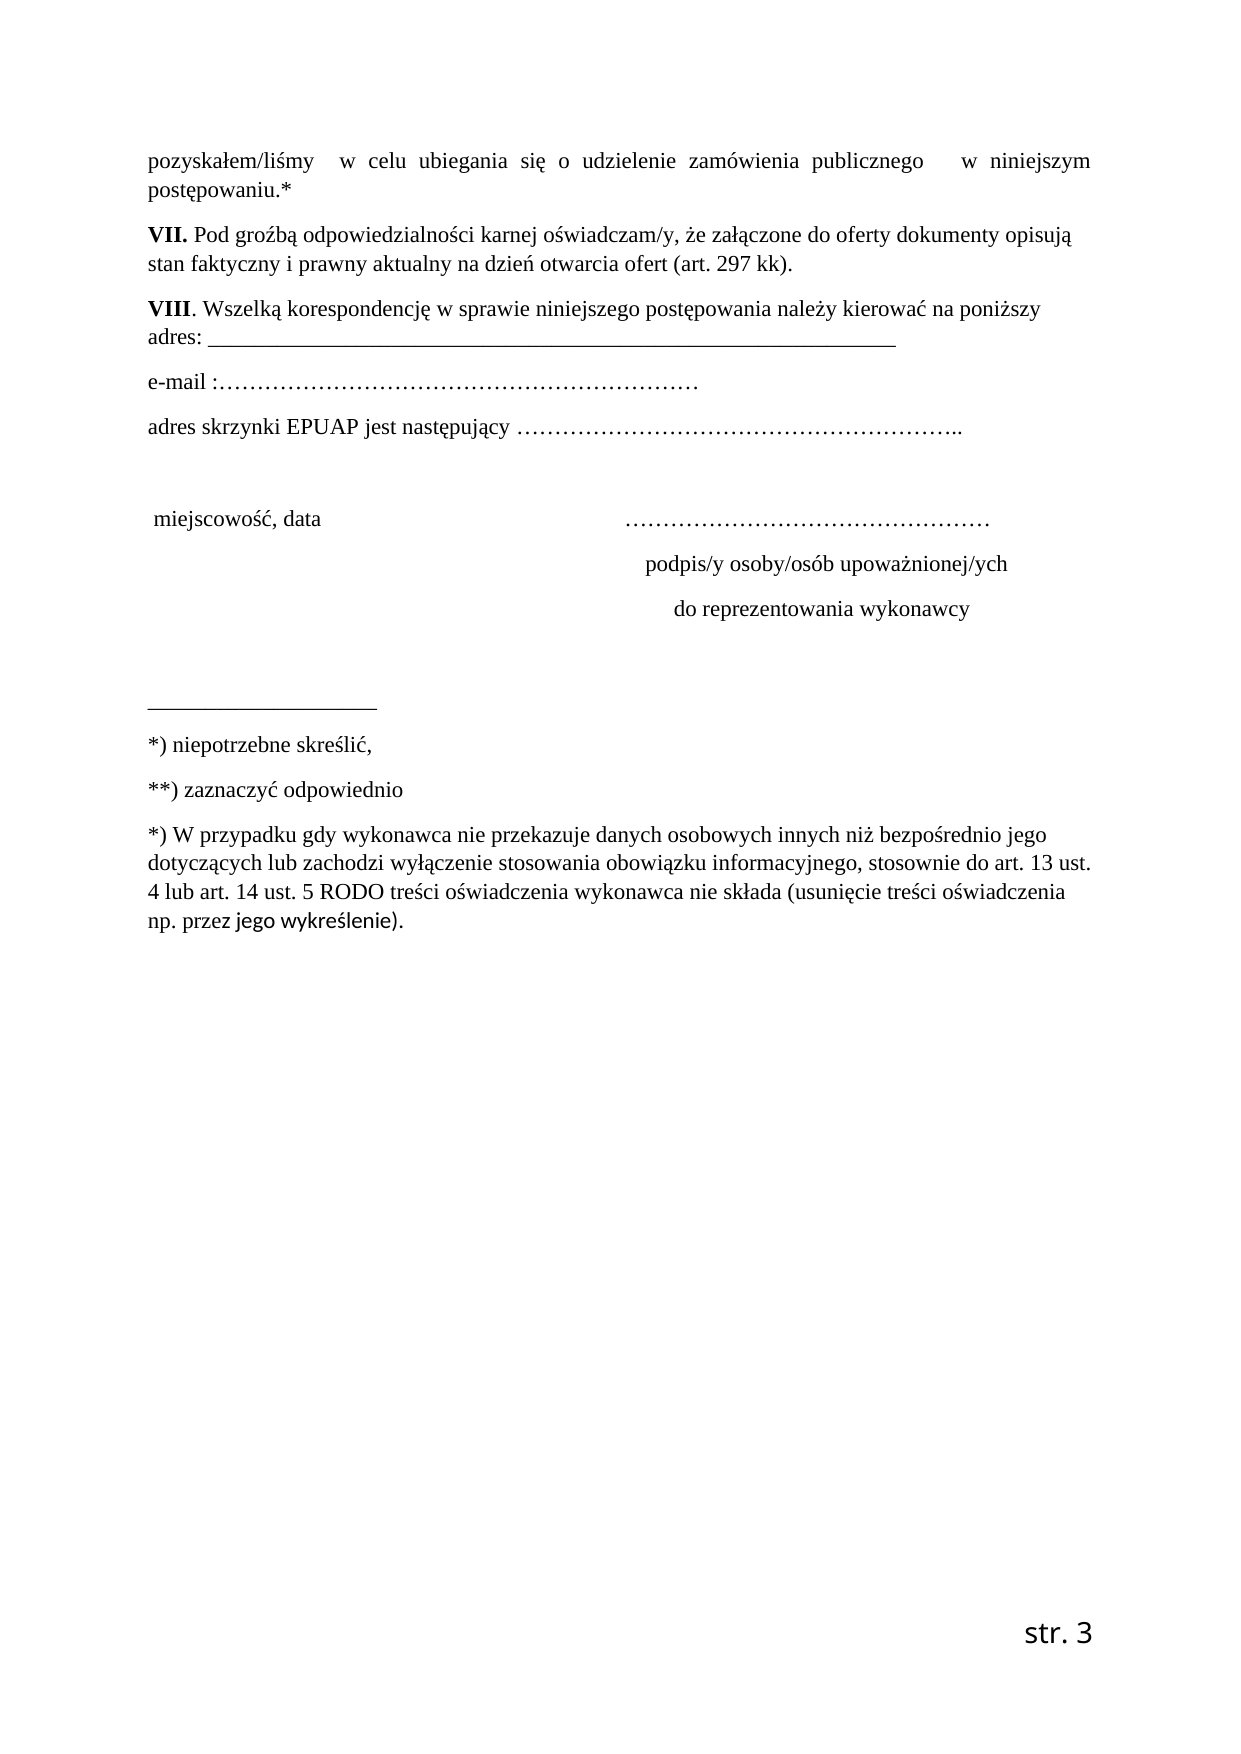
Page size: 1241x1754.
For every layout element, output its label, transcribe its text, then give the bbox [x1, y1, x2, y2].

text VII. Pod groźbą odpowiedzialności karnej oświadczam/y, że załączone do oferty dokumenty opisują stan faktyczny i prawny aktualny na dzień otwarcia ofert (art. 297 kk). [148, 221, 1093, 276]
text VIII. Wszelką korespondencję w sprawie niniejszego postępowania należy kierować na poniższy adres: ____________________________________________________________ [148, 295, 1093, 349]
text **) zaznaczyć odpowiednio [148, 776, 1093, 802]
text miejscowość, data ………………………………………… [148, 505, 1093, 532]
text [148, 148, 1093, 202]
text adres skrzynki EPUAP jest następujący ………………………………………………….. [148, 413, 1093, 440]
text do reprezentowania wykonawcy [148, 596, 1093, 622]
text podpis/y osoby/osób upoważnionej/ych [148, 550, 1093, 577]
text ____________________ [148, 686, 1093, 712]
text *) niepotrzebne skreślić, [148, 731, 1093, 757]
text *) W przypadku gdy wykonawca nie przekazuje danych osobowych innych niż bezpośrednio jego dotyczących lub zachodzi wyłączenie stosowania obowiązku informacyjnego, stosownie do art. 13 ust. 4 lub art. 14 ust. 5 RODO treści oświadczenia wykonawca nie składa (usunięcie treści oświadczenia np. przez jego wykreślenie). [148, 821, 1093, 934]
text e-mail :……………………………………………………… [148, 368, 1093, 394]
